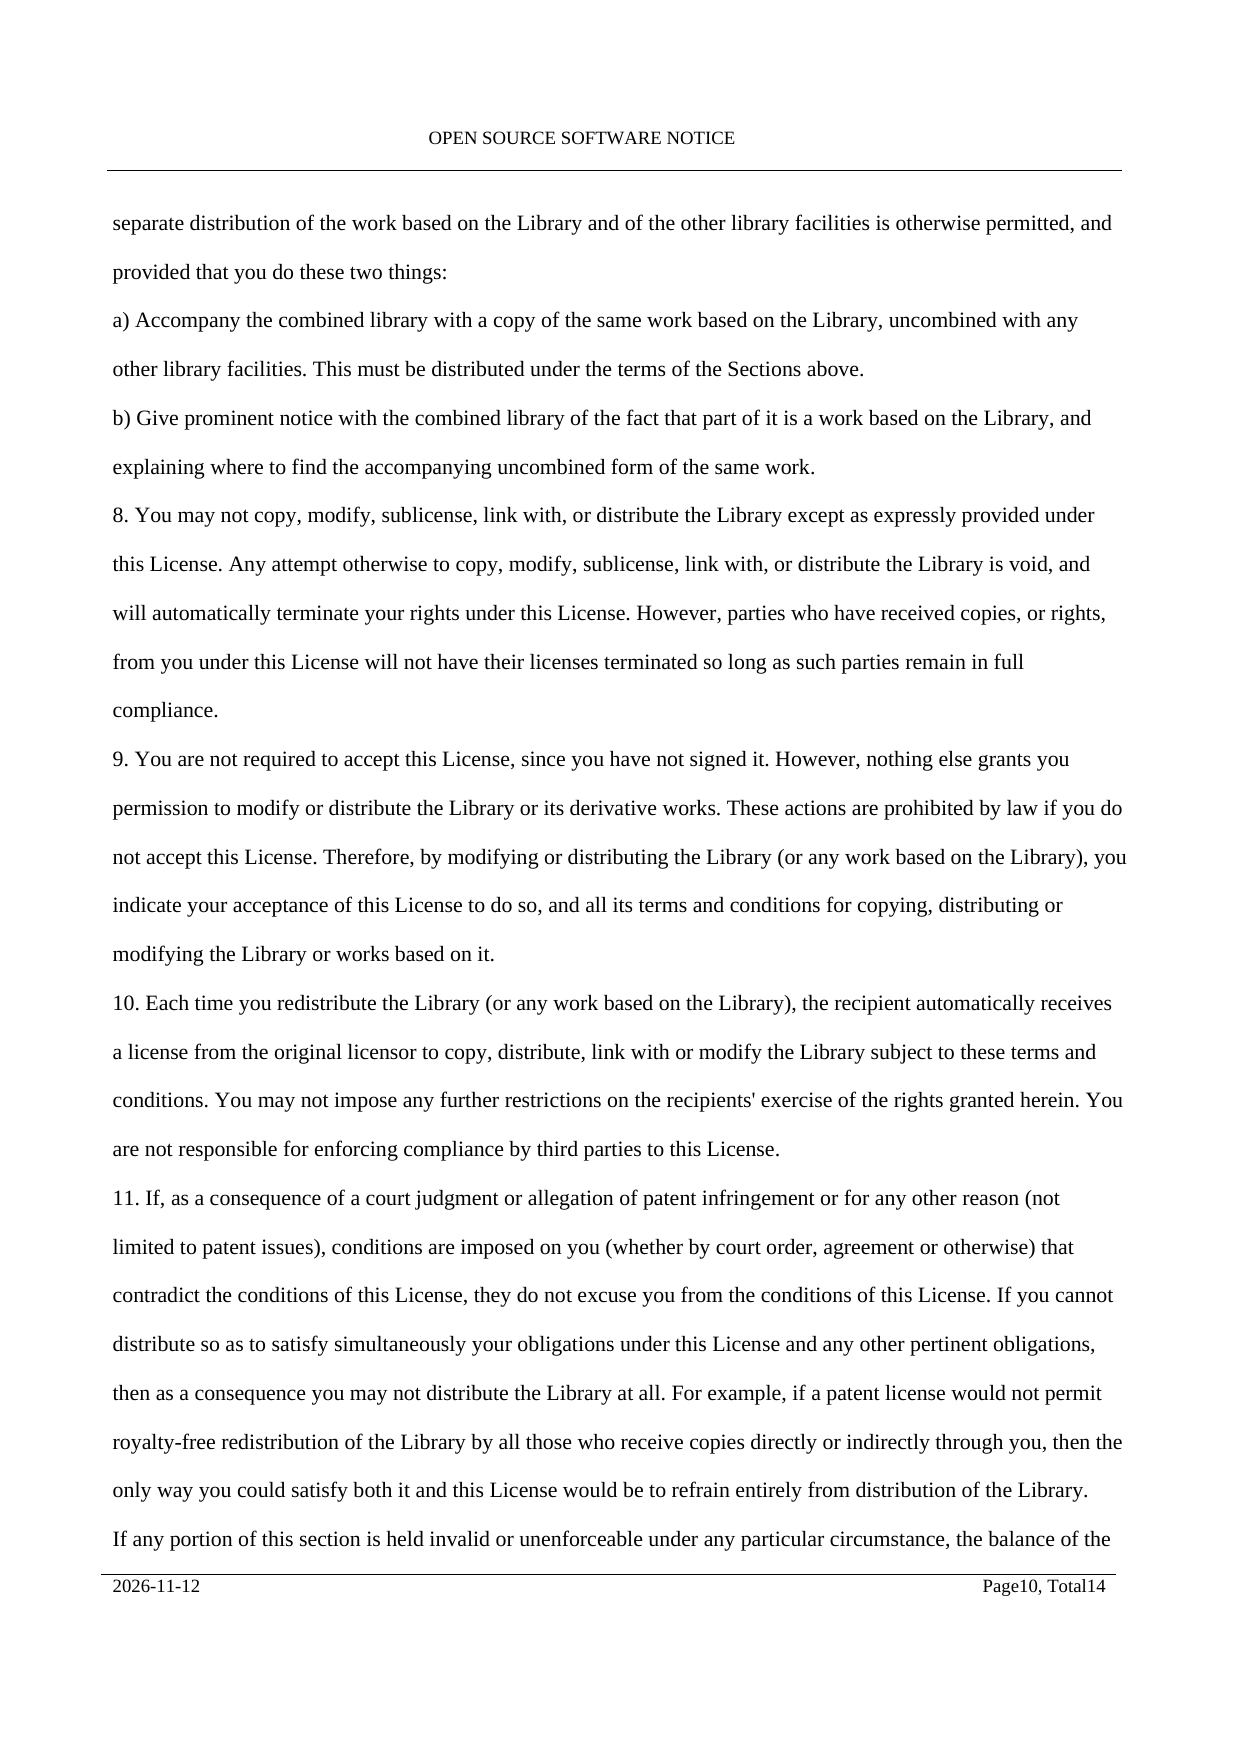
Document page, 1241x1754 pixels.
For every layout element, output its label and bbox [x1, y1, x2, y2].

text [112, 206, 1128, 1555]
